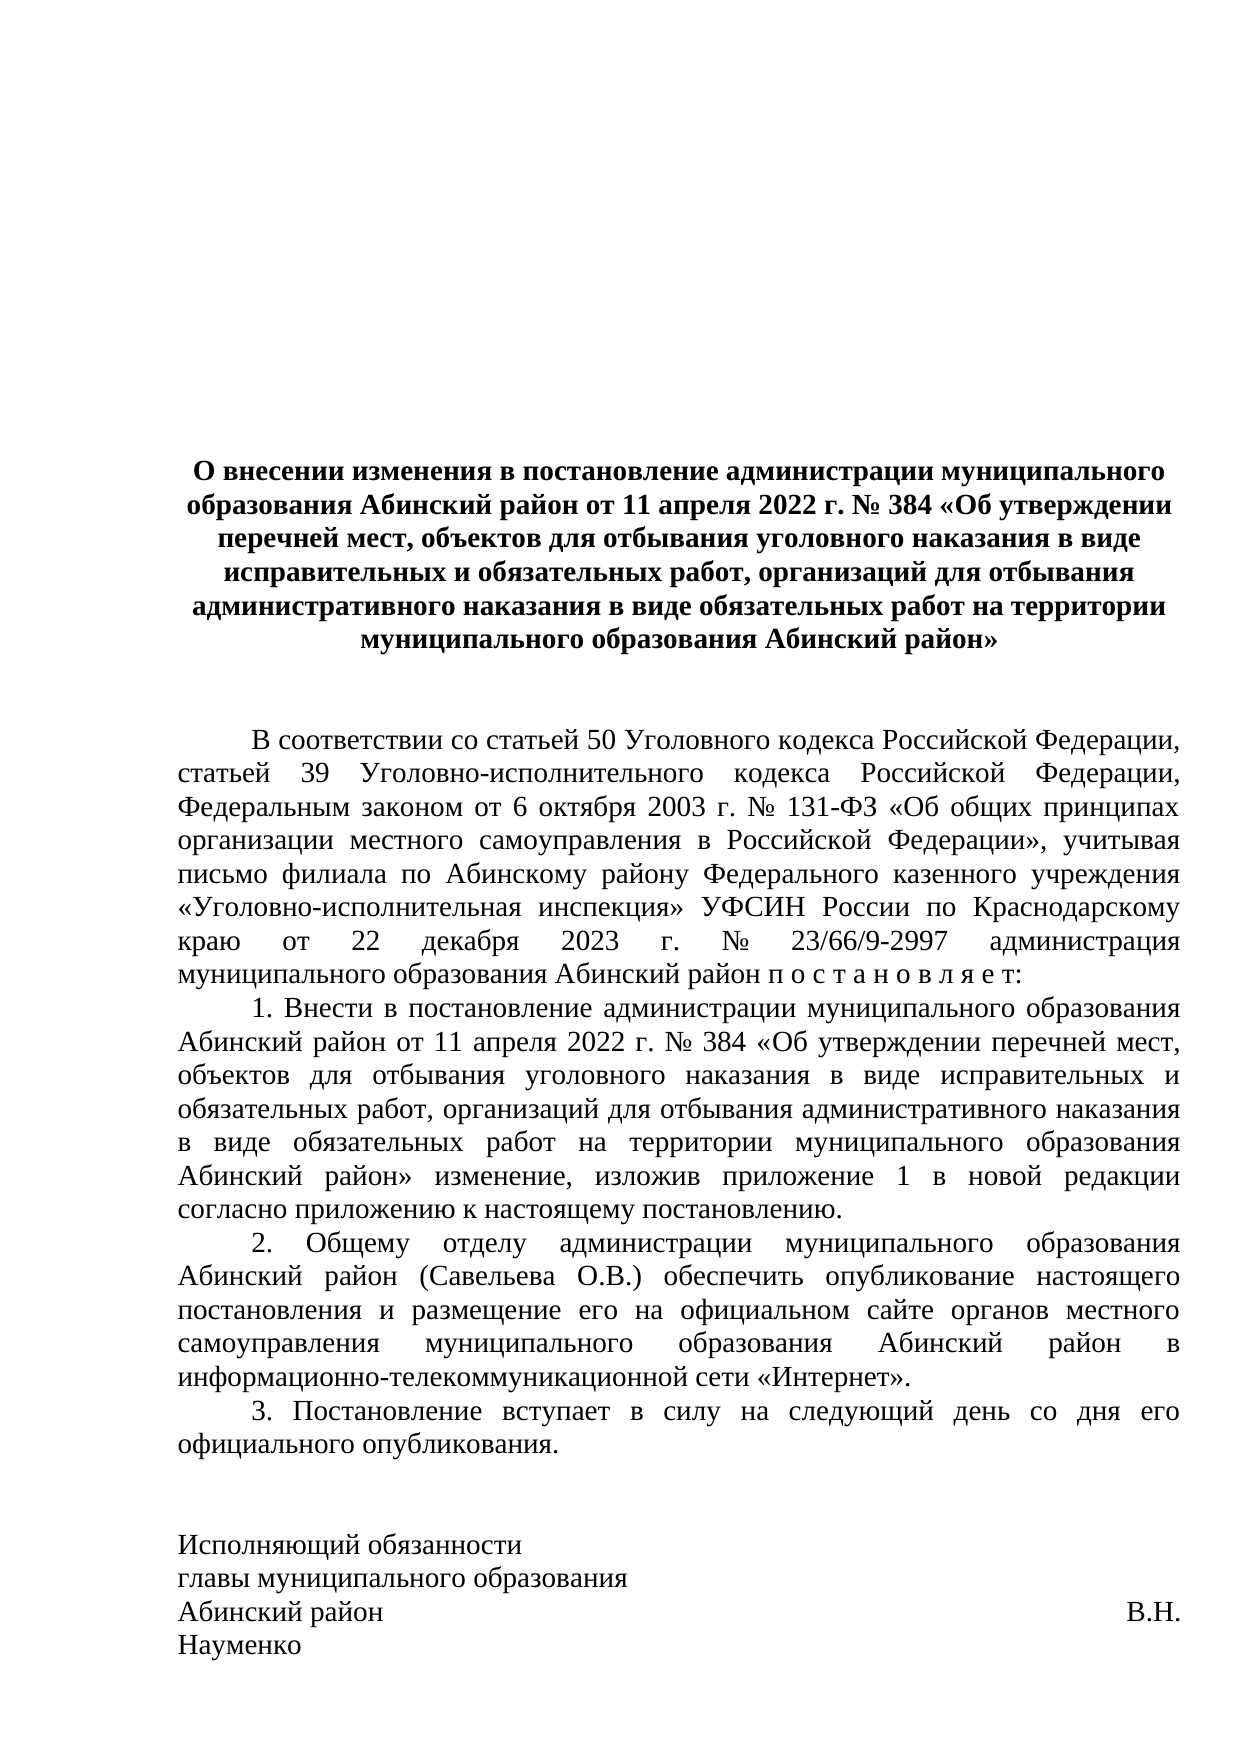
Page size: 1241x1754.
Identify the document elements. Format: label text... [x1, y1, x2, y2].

text 3. Постановление вступает в силу на следующий день со дня его официального опубликования. [177, 1393, 1181, 1460]
text Абинский район В.Н. Науменко [177, 1594, 1181, 1661]
text главы муниципального образования [177, 1560, 1181, 1594]
text В соответствии со статьей 50 Уголовного кодекса Российской Федерации, статьей 39 Уголовно-исполнительного кодекса Российской Федерации, Федеральным законом от 6 октября 2003 г. № 131-ФЗ «Об общих принципах организации местного самоуправления в Российской Федерации», учитывая письмо филиала по Абинскому району Федерального казенного учреждения «Уголовно-исполнительная инспекция» УФСИН России по Краснодарскому краю от 22 декабря 2023 г. № 23/66/9-2997 администрация муниципального образования Абинский район п о с т а н о в л я е т: [177, 722, 1181, 990]
text О внесении изменения в постановление администрации муниципального образования Абинский район от 11 апреля 2022 г. № 384 «Об утверждении перечней мест, объектов для отбывания уголовного наказания в виде исправительных и обязательных работ, организаций для отбывания административного наказания в виде обязательных работ на территории муниципального образования Абинский район» [177, 453, 1181, 655]
text 2. Общему отделу администрации муниципального образования Абинский район (Савельева О.В.) обеспечить опубликование настоящего постановления и размещение его на официальном сайте органов местного самоуправления муниципального образования Абинский район в информационно-телекоммуникационной сети «Интернет». [177, 1225, 1181, 1393]
text 1. Внести в постановление администрации муниципального образования Абинский район от 11 апреля 2022 г. № 384 «Об утверждении перечней мест, объектов для отбывания уголовного наказания в виде исправительных и обязательных работ, организаций для отбывания административного наказания в виде обязательных работ на территории муниципального образования Абинский район» изменение, изложив приложение 1 в новой редакции согласно приложению к настоящему постановлению. [177, 990, 1181, 1225]
text Исполняющий обязанности [177, 1527, 1181, 1560]
